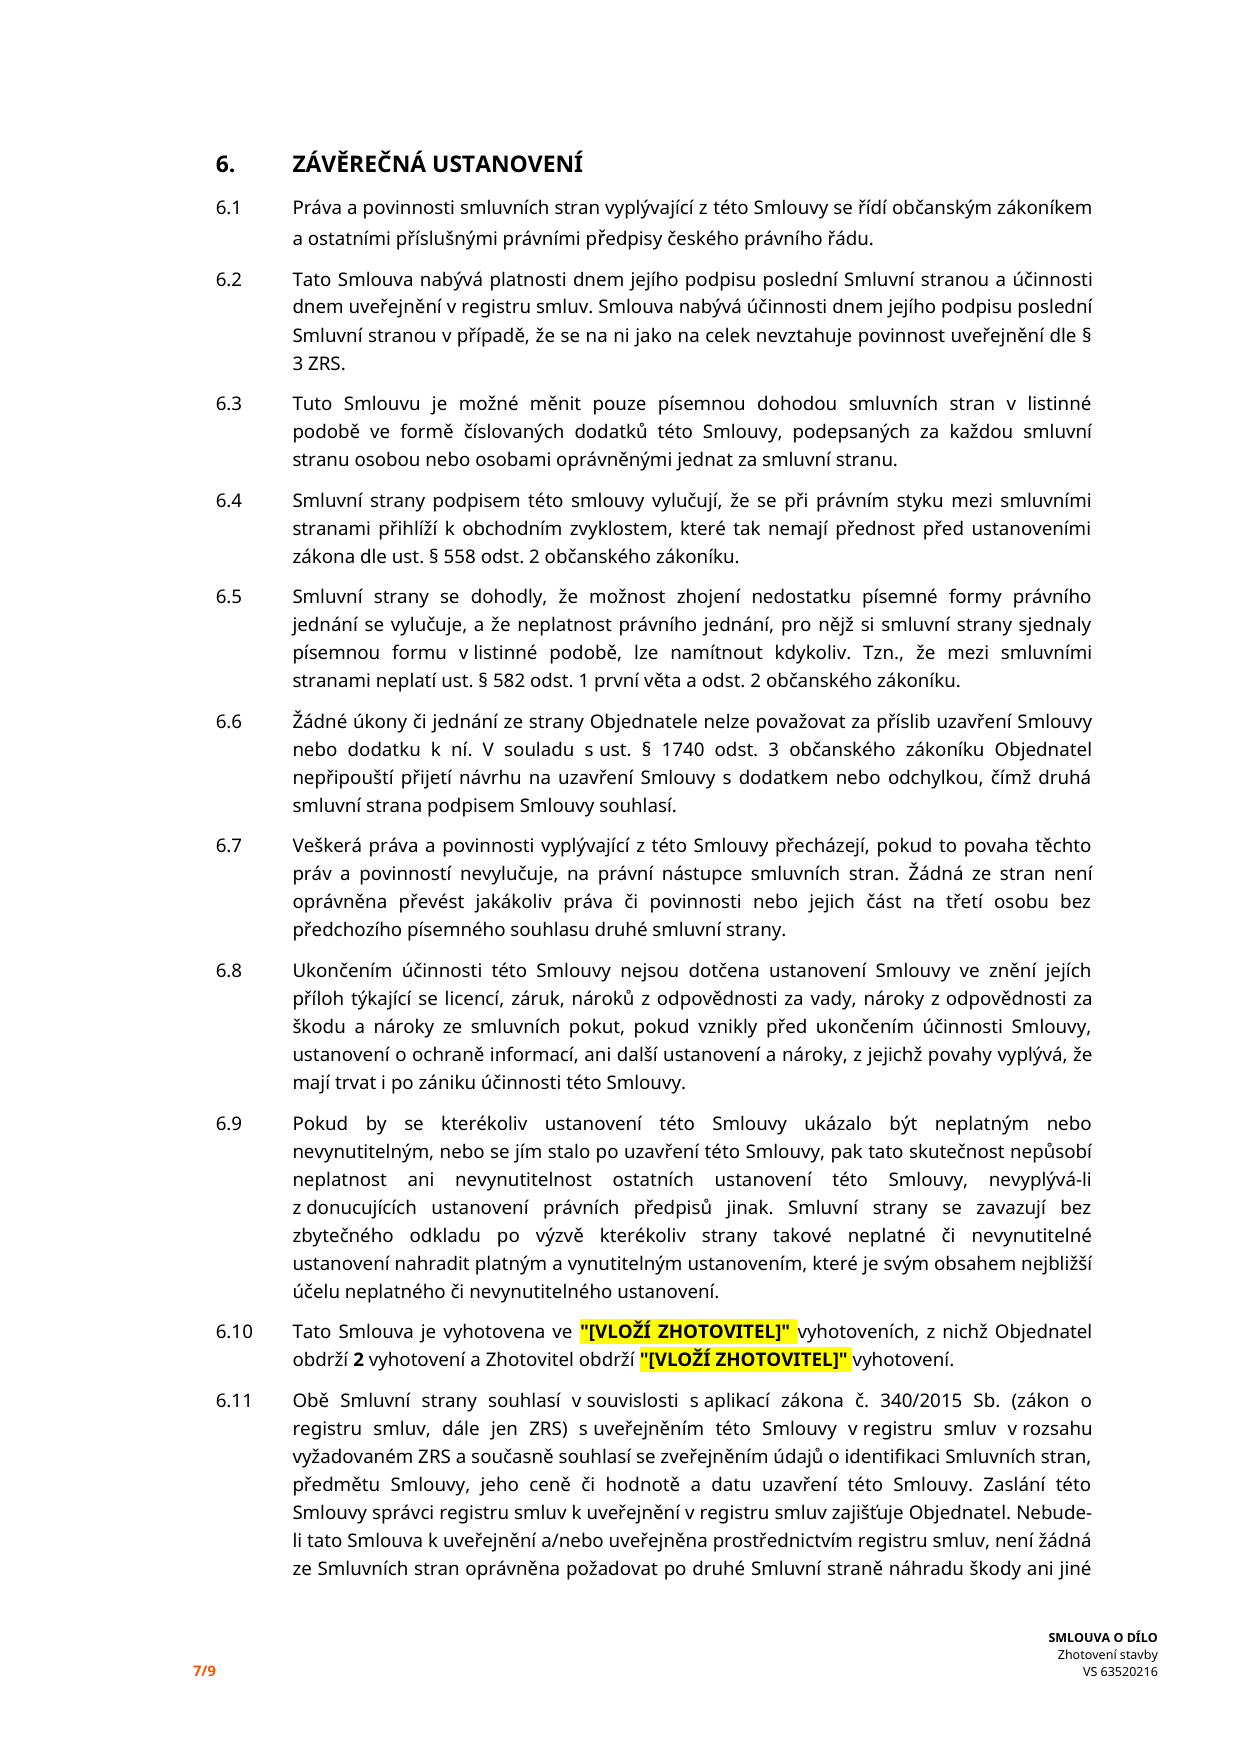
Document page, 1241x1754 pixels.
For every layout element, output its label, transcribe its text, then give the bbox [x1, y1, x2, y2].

text Ukončením účinnosti této Smlouvy nejsou dotčena ustanovení Smlouvy ve znění jejích příloh týkající se licencí, záruk, nároků z odpovědnosti za vady, nároky z odpovědnosti za škodu a nároky ze smluvních pokut, pokud vznikly před ukončením účinnosti Smlouvy, ustanovení o ochraně informací, ani další ustanovení a nároky, z jejichž povahy vyplývá, že mají trvat i po zániku účinnosti této Smlouvy. [216, 957, 1093, 1095]
text Tuto Smlouvu je možné měnit pouze písemnou dohodou smluvních stran v listinné podobě ve formě číslovaných dodatků této Smlouvy, podepsaných za každou smluvní stranu osobou nebo osobami oprávněnými jednat za smluvní stranu. [216, 390, 1093, 472]
text Tato Smlouva je vyhotovena ve vyhotoveních, z nichž Objednatel obdrží 2 vyhotovení a Zhotovitel obdrží vyhotovení. [216, 1318, 1093, 1372]
text Veškerá práva a povinnosti vyplývající z této Smlouvy přecházejí, pokud to povaha těchto práv a povinností nevylučuje, na právní nástupce smluvních stran. Žádná ze stran není oprávněna převést jakákoliv práva či povinnosti nebo jejich část na třetí osobu bez předchozího písemného souhlasu druhé smluvní strany. [216, 833, 1093, 942]
text Pokud by se kterékoliv ustanovení této Smlouvy ukázalo být neplatným nebo nevynutitelným, nebo se jím stalo po uzavření této Smlouvy, pak tato skutečnost nepůsobí neplatnost ani nevynutitelnost ostatních ustanovení této Smlouvy, nevyplývá-li z donucujících ustanovení právních předpisů jinak. Smluvní strany se zavazují bez zbytečného odkladu po výzvě kterékoliv strany takové neplatné či nevynutitelné ustanovení nahradit platným a vynutitelným ustanovením, které je svým obsahem nejbližší účelu neplatného či nevynutitelného ustanovení. [216, 1110, 1093, 1303]
text Smluvní strany se dohodly, že možnost zhojení nedostatku písemné formy právního jednání se vylučuje, a že neplatnost právního jednání, pro nějž si smluvní strany sjednaly písemnou formu v listinné podobě, lze namítnout kdykoliv. Tzn., že mezi smluvními stranami neplatí ust. § 582 odst. 1 první věta a odst. 2 občanského zákoníku. [216, 583, 1093, 693]
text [216, 1387, 1093, 1581]
text ZÁVĚREČNÁ USTANOVENÍ [216, 147, 1093, 179]
text Tato Smlouva nabývá platnosti dnem jejího podpisu poslední Smluvní stranou a účinnosti dnem uveřejnění v registru smluv. Smlouva nabývá účinnosti dnem jejího podpisu poslední Smluvní stranou v případě, že se na ni jako na celek nevztahuje povinnost uveřejnění dle § 3 ZRS. [216, 266, 1093, 375]
text Práva a povinnosti smluvních stran vyplývající z této Smlouvy se řídí občanským zákoníkem a ostatními příslušnými právními předpisy českého právního řádu. [216, 194, 1093, 251]
text Žádné úkony či jednání ze strany Objednatele nelze považovat za příslib uzavření Smlouvy nebo dodatku k ní. V souladu s ust. § 1740 odst. 3 občanského zákoníku Objednatel nepřipouští přijetí návrhu na uzavření Smlouvy s dodatkem nebo odchylkou, čímž druhá smluvní strana podpisem Smlouvy souhlasí. [216, 708, 1093, 818]
text Smluvní strany podpisem této smlouvy vylučují, že se při právním styku mezi smluvními stranami přihlíží k obchodním zvyklostem, které tak nemají přednost před ustanoveními zákona dle ust. § 558 odst. 2 občanského zákoníku. [216, 487, 1093, 568]
